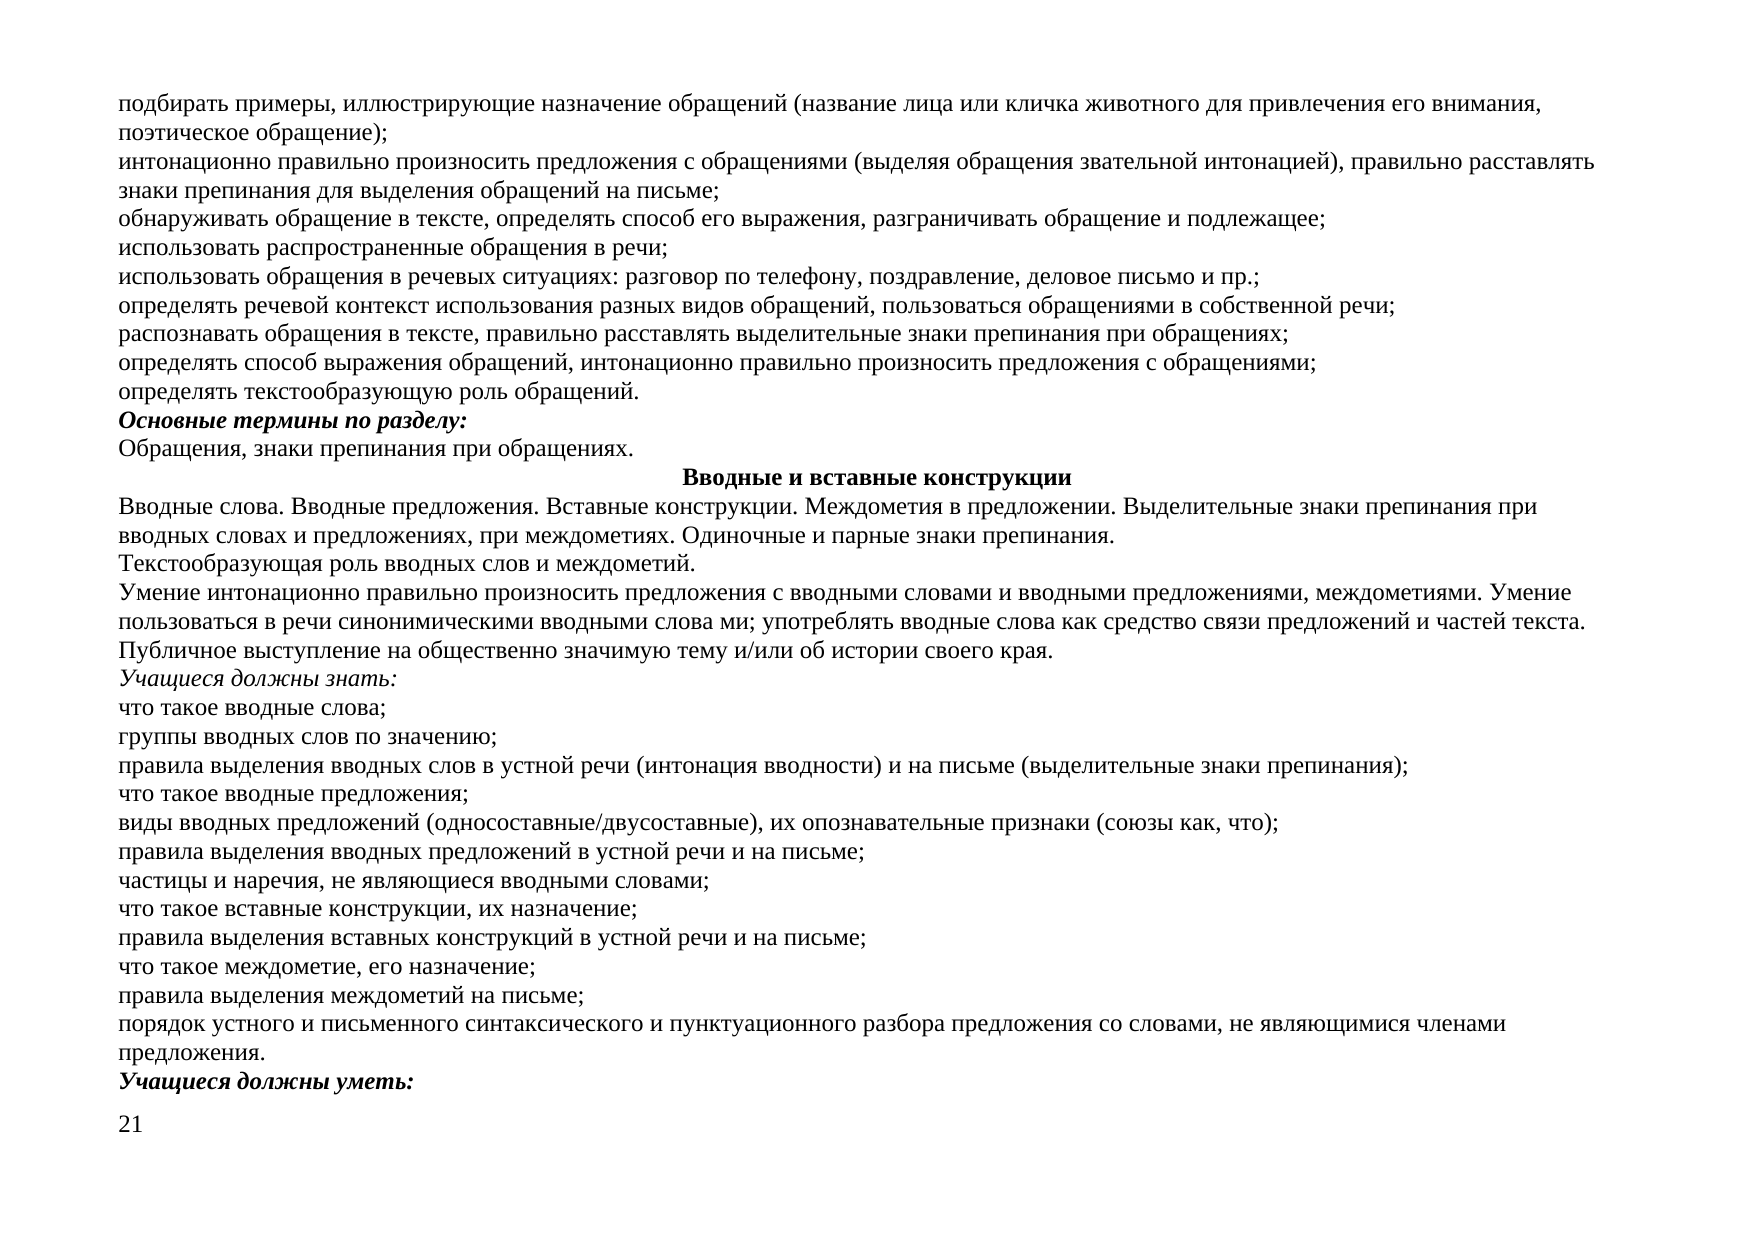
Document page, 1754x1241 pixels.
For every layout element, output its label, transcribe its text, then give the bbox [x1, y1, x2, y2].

text виды вводных предложений (односоставные/двусоставные), их опознавательные признаки (союзы как, что); [118, 807, 1636, 836]
text Текстообразующая роль вводных слов и междометий. [118, 548, 1636, 577]
text определять текстообразующую роль обращений. [118, 376, 1636, 405]
text интонационно правильно произносить предложения с обращениями (выделяя обращения звательной интонацией), правильно расставлять знаки препинания для выделения обращений на письме; [118, 146, 1636, 203]
text использовать распространенные обращения в речи; [118, 232, 1636, 261]
text частицы и наречия, не являющиеся вводными словами; [118, 865, 1636, 893]
text Вводные слова. Вводные предложения. Вставные конструкции. Междометия в предложении. Выделительные знаки препинания при вводных словах и предложениях, при междометиях. Одиночные и парные знаки препинания. [118, 491, 1636, 548]
text Учащиеся должны уметь: [118, 1066, 1636, 1095]
text что такое междометие, его назначение; [118, 951, 1636, 980]
text Вводные и вставные конструкции [118, 462, 1636, 491]
text Основные термины по разделу: [118, 405, 1636, 433]
text Обращения, знаки препинания при обращениях. [118, 433, 1636, 462]
text распознавать обращения в тексте, правильно расставлять выделительные знаки препинания при обращениях; [118, 318, 1636, 347]
text Умение интонационно правильно произносить предложения с вводными словами и вводными предложениями, междометиями. Умение пользоваться в речи синонимическими вводными слова ми; употреблять вводные слова как средство связи предложений и частей текста. [118, 577, 1636, 635]
text группы вводных слов по значению; [118, 721, 1636, 750]
text что такое вставные конструкции, их назначение; [118, 893, 1636, 922]
text что такое вводные предложения; [118, 778, 1636, 807]
text Публичное выступление на общественно значимую тему и/или об истории своего края. [118, 635, 1636, 663]
text правила выделения вводных слов в устной речи (интонация вводности) и на письме (выделительные знаки препинания); [118, 750, 1636, 778]
text порядок устного и письменного синтаксического и пунктуационного разбора предложения со словами, не являющимися членами предложения. [118, 1008, 1636, 1066]
text определять способ выражения обращений, интонационно правильно произносить предложения с обращениями; [118, 347, 1636, 376]
text что такое вводные слова; [118, 692, 1636, 721]
text определять речевой контекст использования разных видов обращений, пользоваться обращениями в собственной речи; [118, 290, 1636, 318]
text правила выделения междометий на письме; [118, 980, 1636, 1008]
text использовать обращения в речевых ситуациях: разговор по телефону, поздравление, деловое письмо и пр.; [118, 261, 1636, 290]
text правила выделения вводных предложений в устной речи и на письме; [118, 836, 1636, 865]
text правила выделения вставных конструкций в устной речи и на письме; [118, 922, 1636, 951]
text подбирать примеры, иллюстрирующие назначение обращений (название лица или кличка животного для привлечения его внимания, поэтическое обращение); [118, 88, 1636, 146]
text Учащиеся должны знать: [118, 663, 1636, 692]
text обнаруживать обращение в тексте, определять способ его выражения, разграничивать обращение и подлежащее; [118, 203, 1636, 232]
